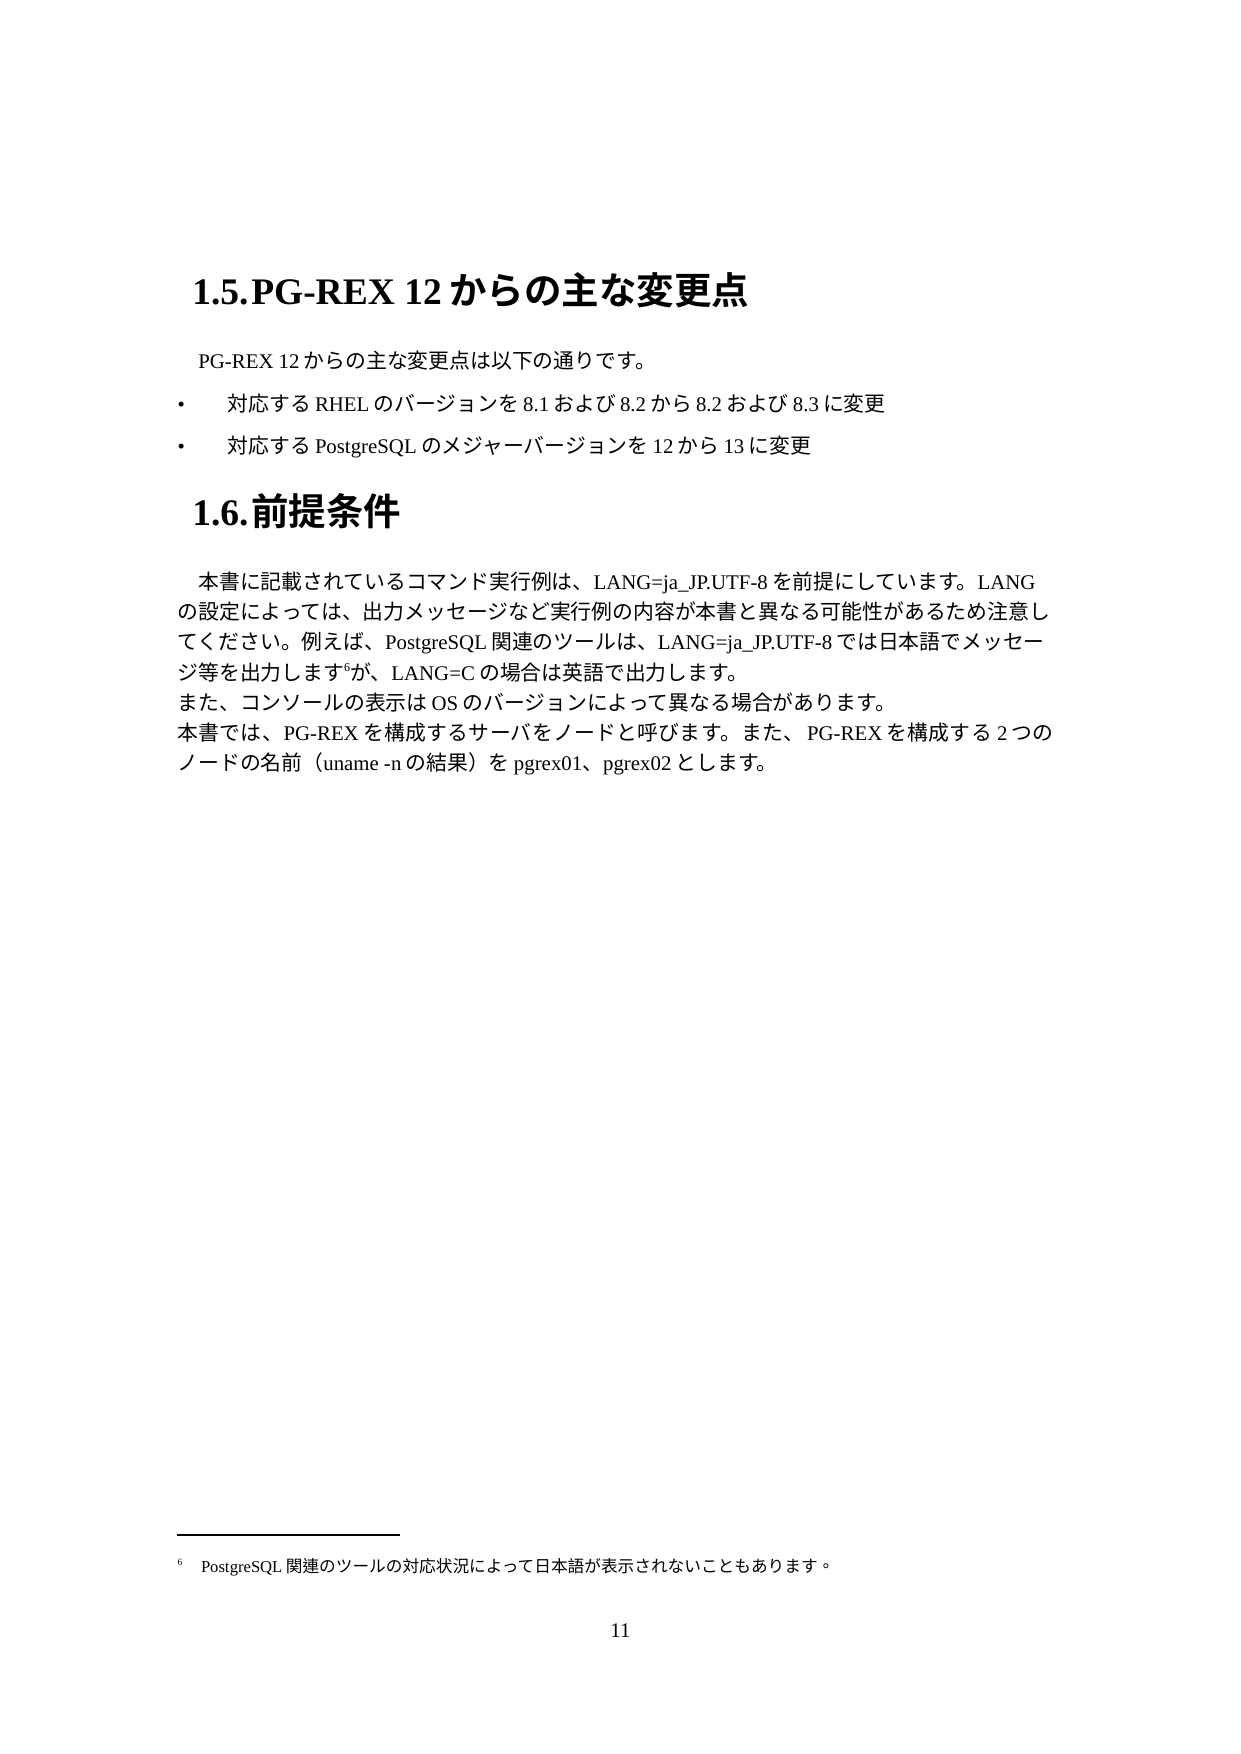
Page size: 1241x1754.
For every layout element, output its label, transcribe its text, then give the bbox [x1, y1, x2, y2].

text PG-REX 12からの主な変更点は以下の通りです。 [177, 344, 1054, 374]
subtitle 前提条件 [192, 485, 1063, 536]
text また、コンソールの表示はOSのバージョンによって異なる場合があります。 [177, 686, 1054, 716]
text 本書に記載されているコマンド実行例は、LANG=ja_JP.UTF-8を前提にしています。LANGの設定によっては、出力メッセージなど実行例の内容が本書と異なる可能性があるため注意してください。例えば、PostgreSQL関連のツールは、LANG=ja_JP.UTF-8では日本語でメッセージ等を出力しますが、LANG=Cの場合は英語で出力します。 [177, 565, 1054, 686]
list 対応するPostgreSQLのメジャーバージョンを12から13に変更 [177, 430, 1063, 460]
list 対応するRHELのバージョンを8.1および8.2から8.2および8.3に変更 [177, 387, 1063, 417]
subtitle PG-REX 12からの主な変更点 [192, 261, 1063, 315]
text 本書では、PG-REXを構成するサーバをノードと呼びます。また、PG-REXを構成する2つのノードの名前（uname -nの結果）をpgrex01、pgrex02とします。 [177, 716, 1054, 777]
